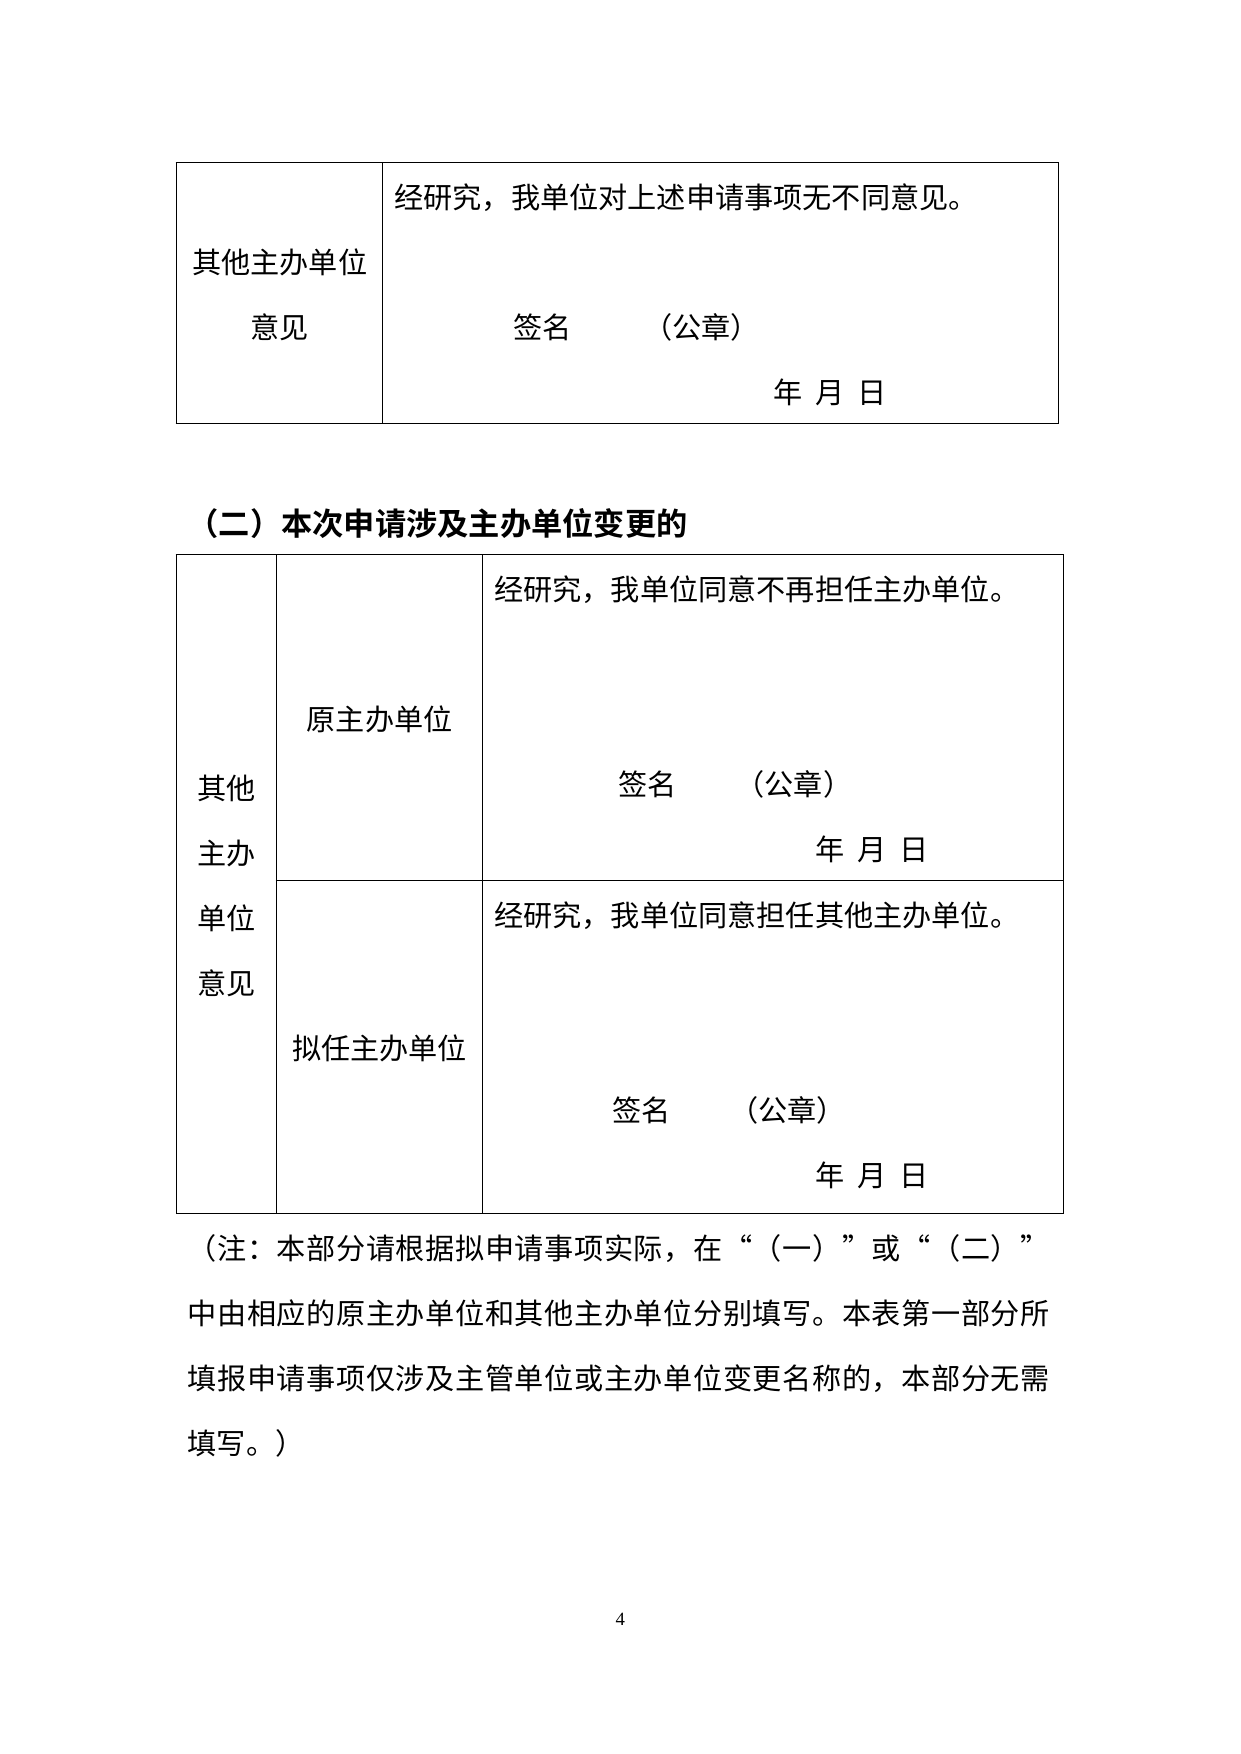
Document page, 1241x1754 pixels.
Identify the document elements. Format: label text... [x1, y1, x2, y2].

table_header 经研究，我单位对上述申请事项无不同意见。 签名 （公章） 年 月 日 [383, 163, 1058, 423]
table_header 经研究，我单位同意不再担任主办单位。 签名 （公章） 年 月 日 [483, 555, 1063, 880]
text （二）本次申请涉及主办单位变更的 [187, 489, 1053, 554]
table_header 其他主办单位意见 [177, 555, 276, 1213]
text （注：本部分请根据拟申请事项实际，在“（一）”或“（二）”中由相应的原主办单位和其他主办单位分别填写。本表第一部分所填报申请事项仅涉及主管单位或主办单位变更名称的，本部分无需填写。） [187, 1214, 1053, 1474]
table_cell 经研究，我单位同意担任其他主办单位。 签名 （公章） 年 月 日 [483, 881, 1063, 1213]
table_header 其他主办单位意见 [177, 163, 382, 423]
table_header 原主办单位 [277, 555, 482, 880]
table_cell 拟任主办单位 [277, 881, 482, 1213]
